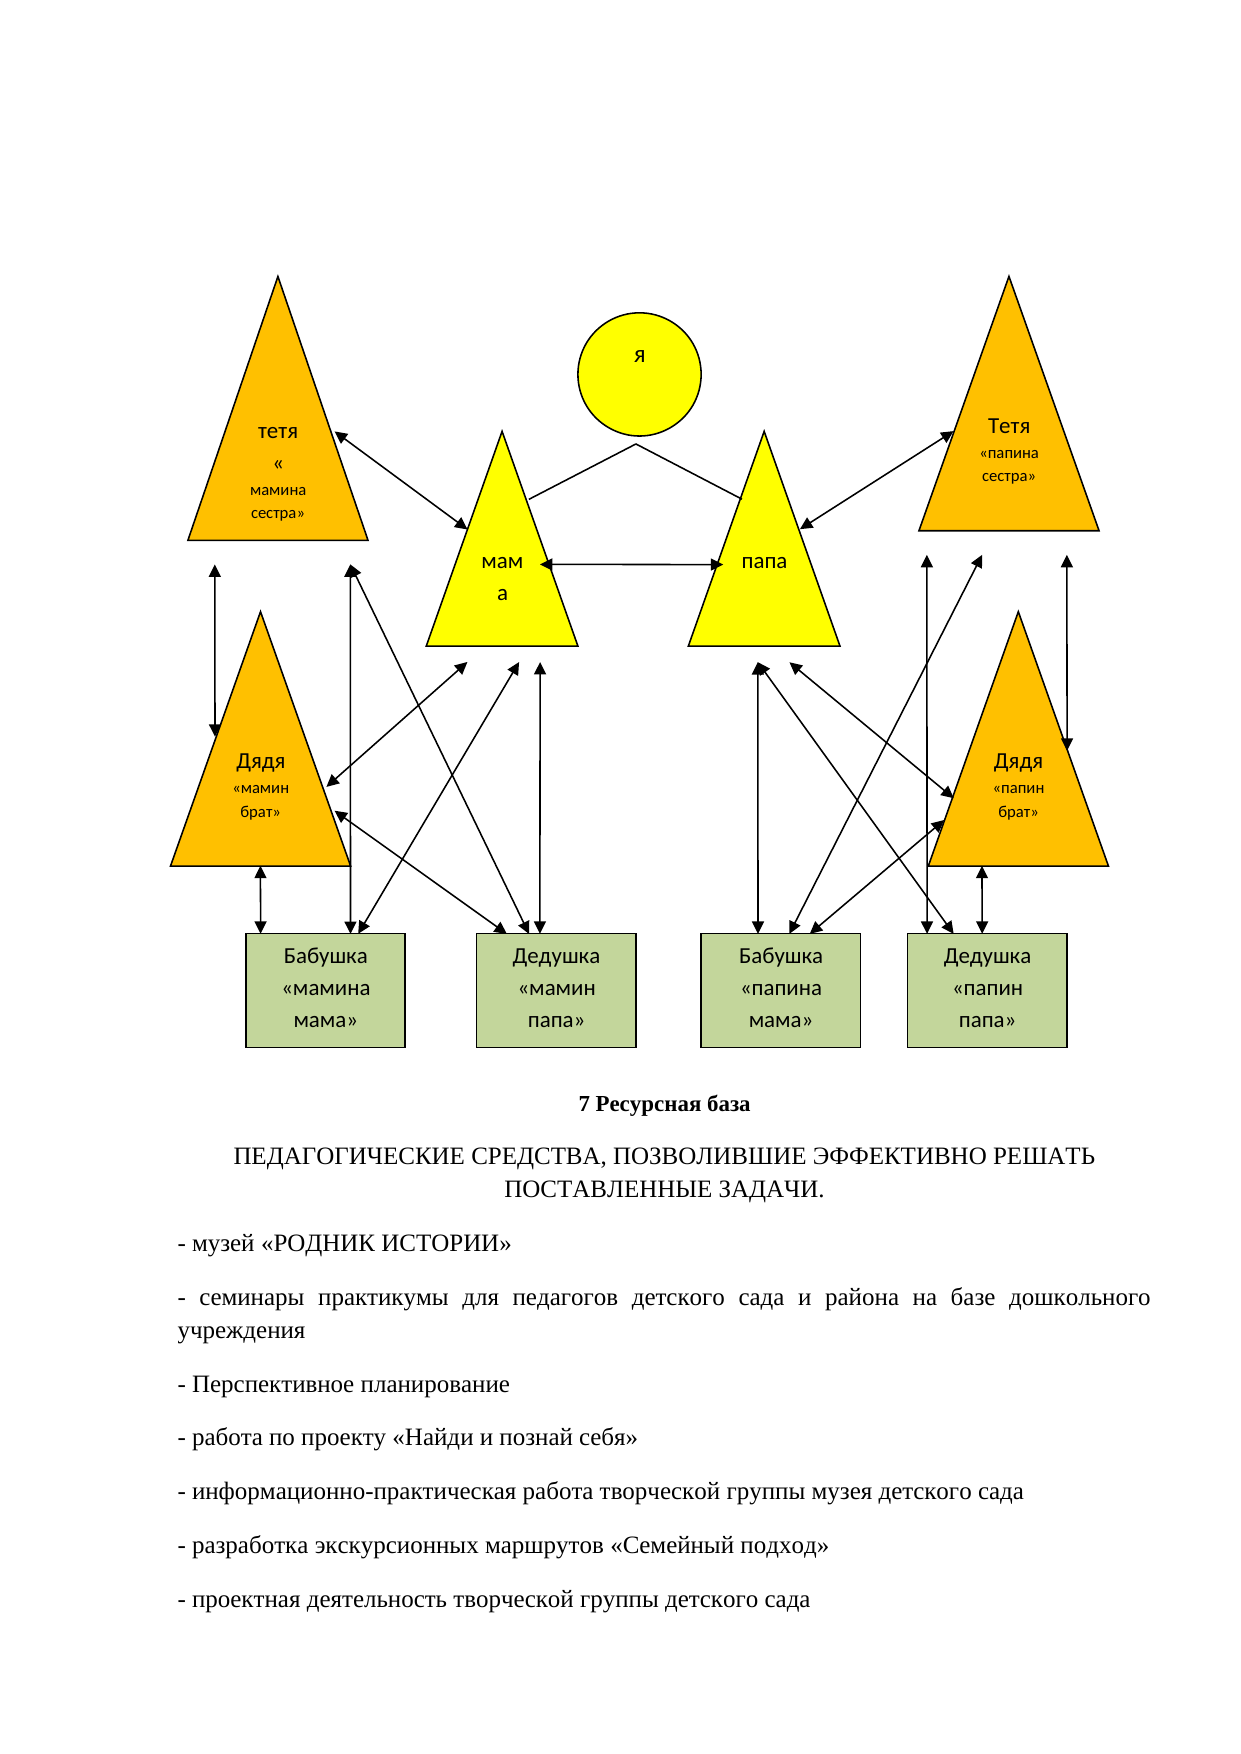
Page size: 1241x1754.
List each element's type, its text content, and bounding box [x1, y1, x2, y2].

text - Перспективное планирование [177, 1369, 1152, 1397]
text - музей «РОДНИК ИСТОРИИ» [177, 1228, 1152, 1257]
text - работа по проекту «Найди и познай себя» [177, 1422, 1152, 1451]
text - проектная деятельность творческой группы детского сада [177, 1584, 1152, 1613]
text - семинары практикумы для педагогов детского сада и района на базе дошкольного учреждения [177, 1282, 1152, 1343]
text 7 Ресурсная база [177, 1090, 1152, 1116]
text - разработка экскурсионных маршрутов «Семейный подход» [177, 1530, 1152, 1559]
text - информационно-практическая работа творческой группы музея детского сада [177, 1476, 1152, 1505]
text ПЕДАГОГИЧЕСКИЕ СРЕДСТВА, ПОЗВОЛИВШИЕ ЭФФЕКТИВНО РЕШАТЬ ПОСТАВЛЕННЫЕ ЗАДАЧИ. [177, 1141, 1152, 1203]
